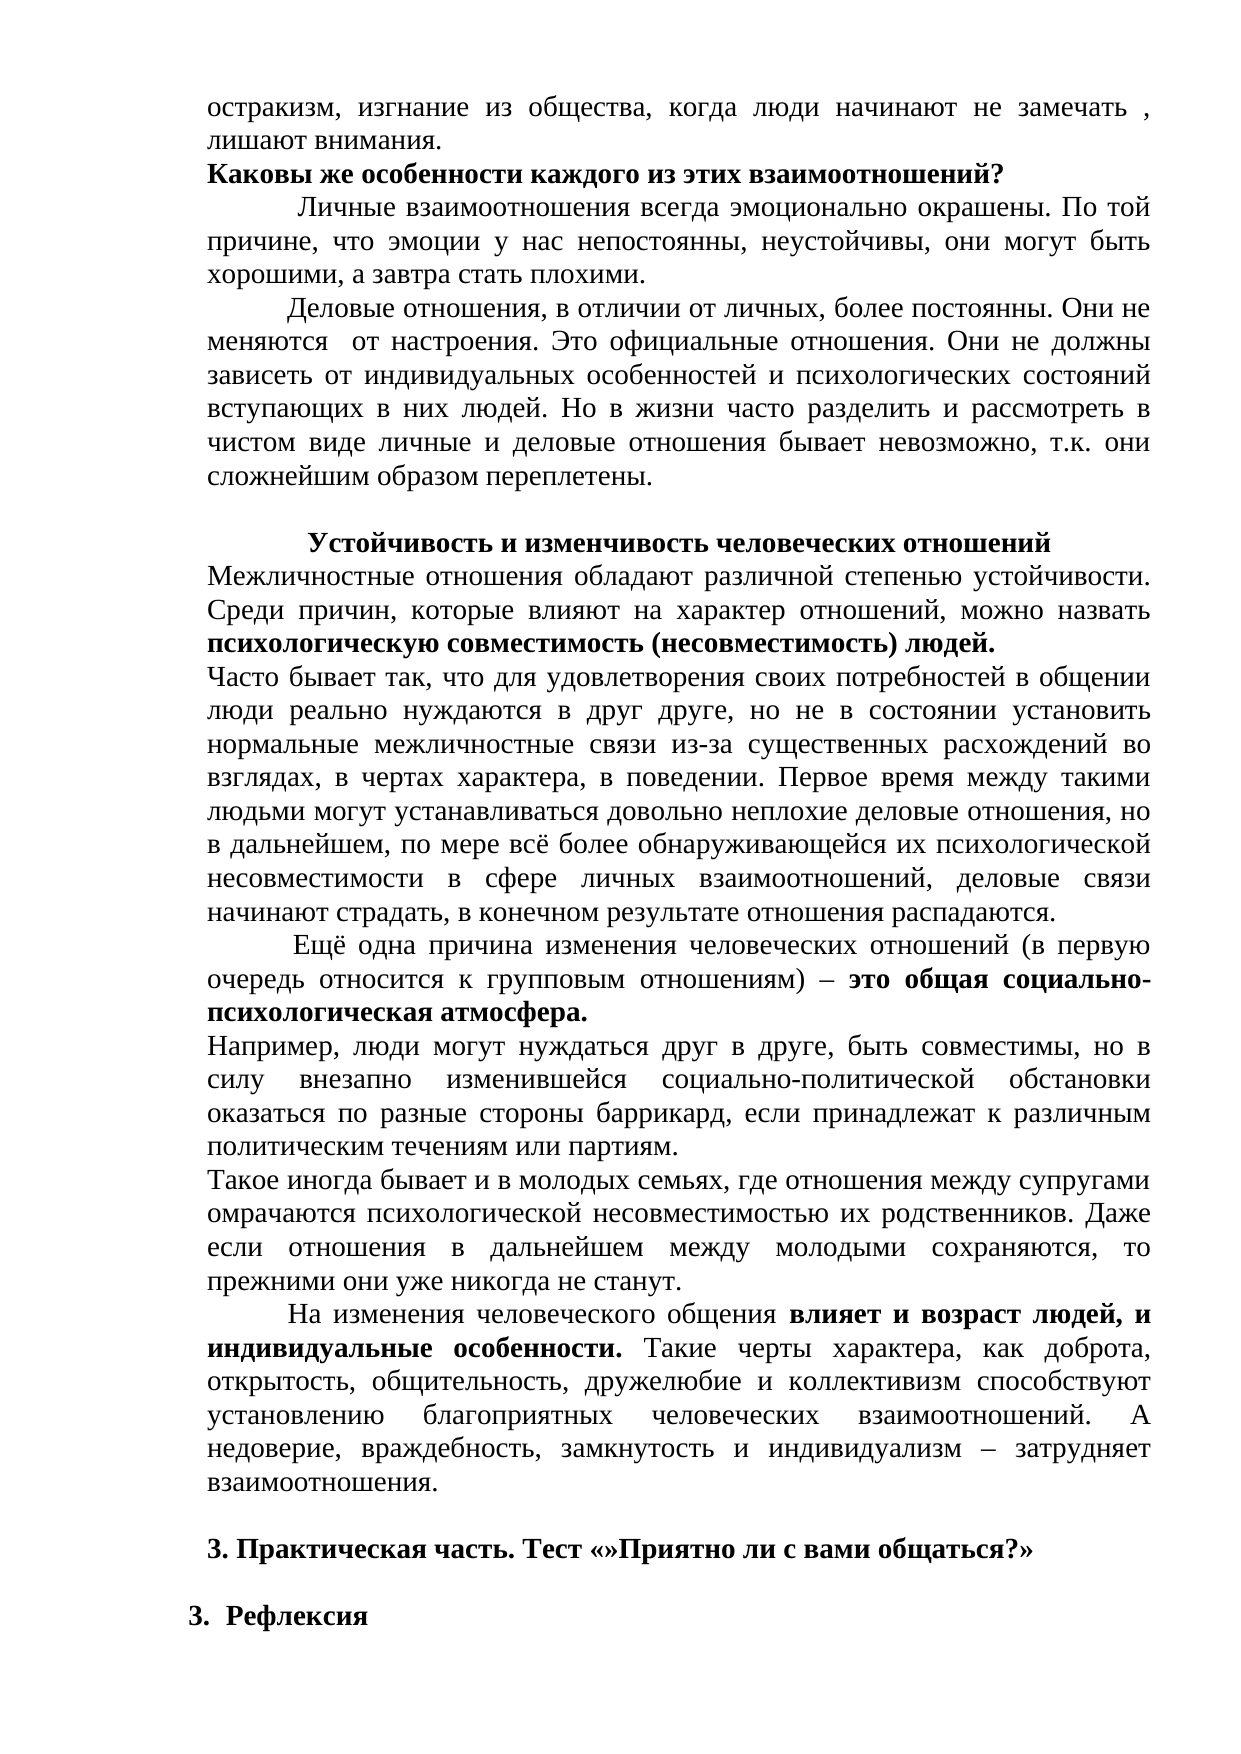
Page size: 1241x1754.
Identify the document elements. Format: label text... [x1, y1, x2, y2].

text Ещё одна причина изменения человеческих отношений (в первую очередь относится к групповым отношениям) – это общая социально-психологическая атмосфера. [207, 927, 1152, 1028]
text Личные взаимоотношения всегда эмоционально окрашены. По той причине, что эмоции у нас непостоянны, неустойчивы, они могут быть хорошими, а завтра стать плохими. [207, 189, 1152, 290]
text Например, люди могут нуждаться друг в друге, быть совместимы, но в силу внезапно изменившейся социально-политической обстановки оказаться по разные стороны баррикард, если принадлежат к различным политическим течениям или партиям. [207, 1028, 1152, 1162]
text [207, 89, 1152, 156]
text Деловые отношения, в отличии от личных, более постоянны. Они не меняются от настроения. Это официальные отношения. Они не должны зависеть от индивидуальных особенностей и психологических состояний вступающих в них людей. Но в жизни часто разделить и рассмотреть в чистом виде личные и деловые отношения бывает невозможно, т.к. они сложнейшим образом переплетены. [207, 290, 1152, 491]
text Часто бывает так, что для удовлетворения своих потребностей в общении люди реально нуждаются в друг друге, но не в состоянии установить нормальные межличностные связи из-за существенных расхождений во взглядах, в чертах характера, в поведении. Первое время между такими людьми могут устанавливаться довольно неплохие деловые отношения, но в дальнейшем, по мере всё более обнаруживающейся их психологической несовместимости в сфере личных взаимоотношений, деловые связи начинают страдать, в конечном результате отношения распадаются. [207, 659, 1152, 927]
text Устойчивость и изменчивость человеческих отношений [207, 525, 1152, 558]
text 3. Практическая часть. Тест «»Приятно ли с вами общаться?» [207, 1531, 1152, 1564]
list Рефлексия [188, 1598, 1152, 1632]
text Такое иногда бывает и в молодых семьях, где отношения между супругами омрачаются психологической несовместимостью их родственников. Даже если отношения в дальнейшем между молодыми сохраняются, то прежними они уже никогда не станут. [207, 1162, 1152, 1296]
text Каковы же особенности каждого из этих взаимоотношений? [207, 156, 1152, 189]
text Межличностные отношения обладают различной степенью устойчивости. Среди причин, которые влияют на характер отношений, можно назвать психологическую совместимость (несовместимость) людей. [207, 558, 1152, 659]
text На изменения человеческого общения влияет и возраст людей, и индивидуальные особенности. Такие черты характера, как доброта, открытость, общительность, дружелюбие и коллективизм способствуют установлению благоприятных человеческих взаимоотношений. А недоверие, враждебность, замкнутость и индивидуализм – затрудняет взаимоотношения. [207, 1296, 1152, 1497]
